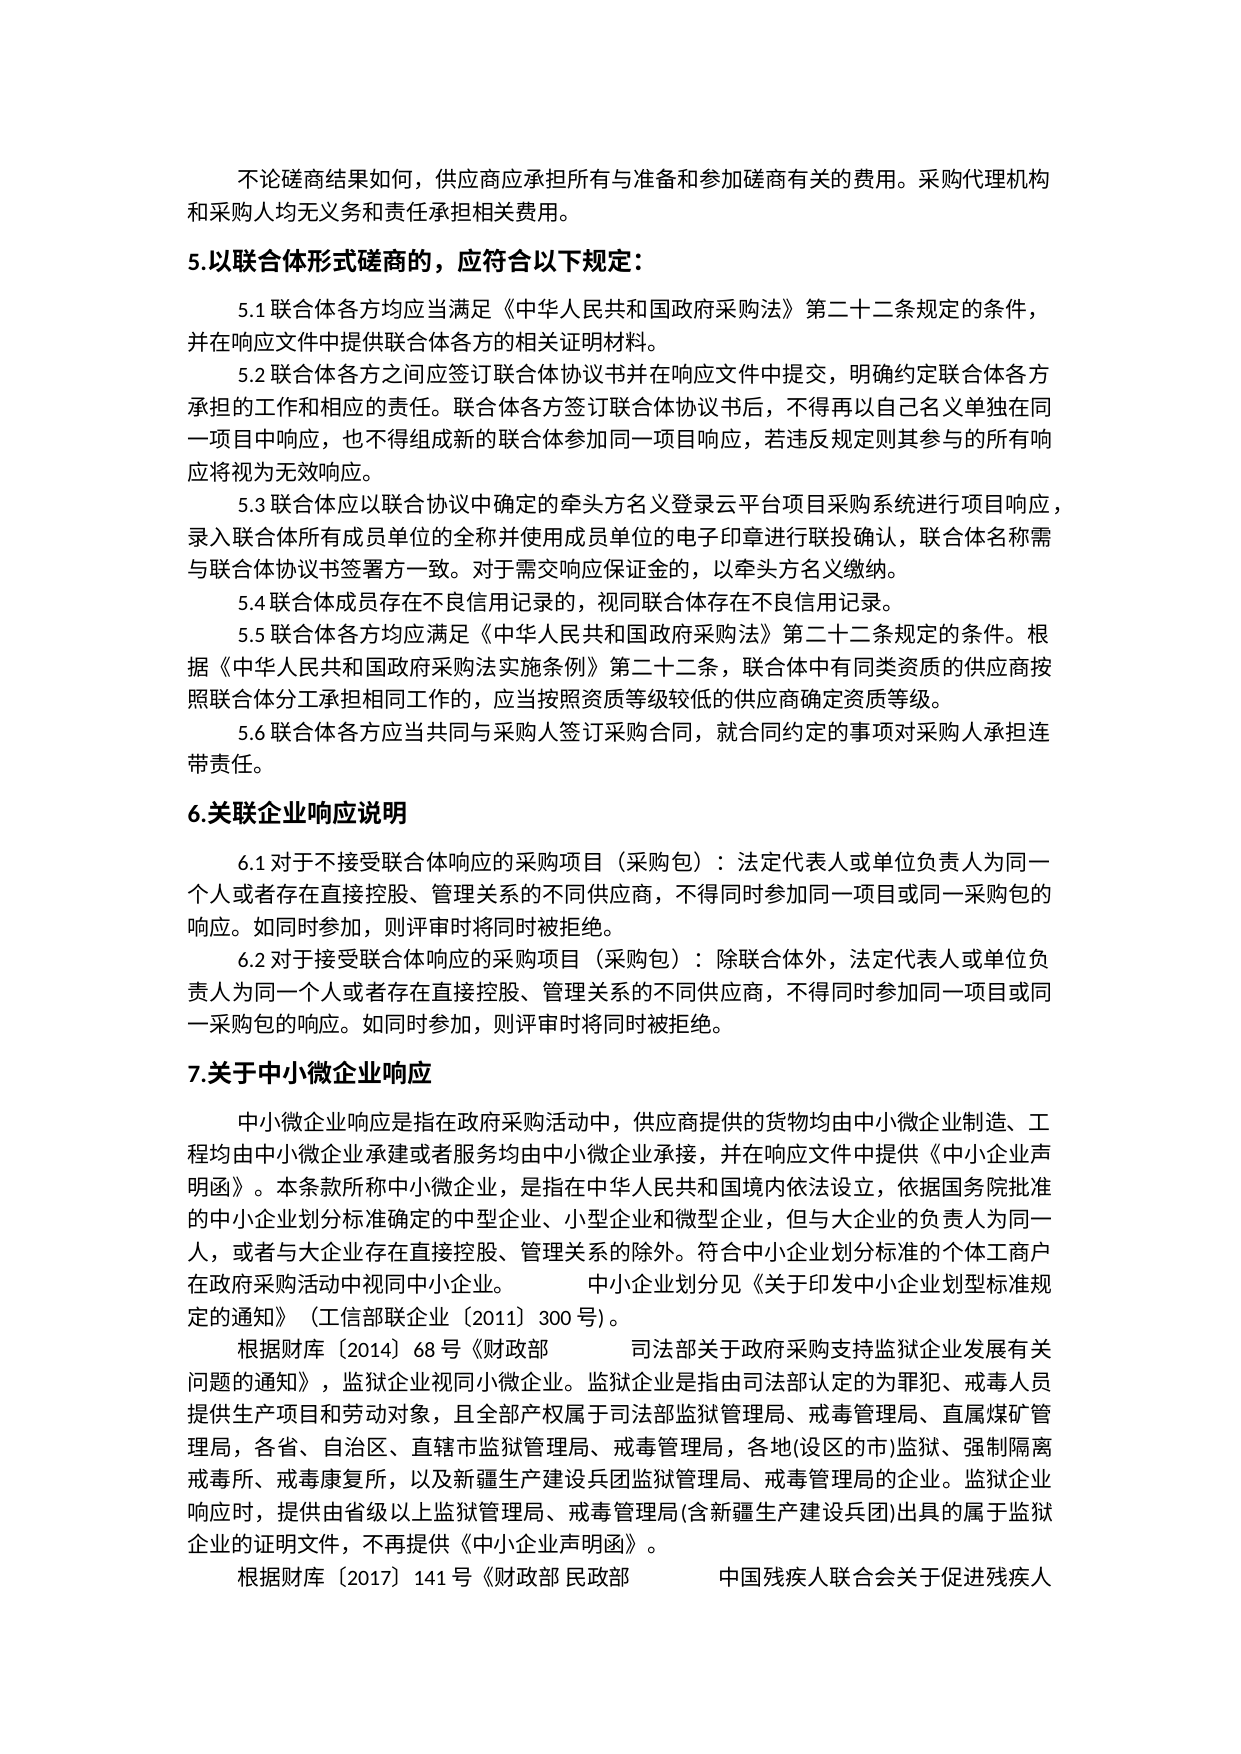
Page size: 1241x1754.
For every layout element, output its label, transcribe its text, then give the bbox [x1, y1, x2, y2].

text 5.2联合体各方之间应签订联合体协议书并在响应文件中提交，明确约定联合体各方承担的工作和相应的责任。联合体各方签订联合体协议书后，不得再以自己名义单独在同一项目中响应，也不得组成新的联合体参加同一项目响应，若违反规定则其参与的所有响应将视为无效响应。 [187, 357, 1053, 487]
text 5.4联合体成员存在不良信用记录的，视同联合体存在不良信用记录。 [187, 584, 1053, 617]
text 不论磋商结果如何，供应商应承担所有与准备和参加磋商有关的费用。采购代理机构和采购人均无义务和责任承担相关费用。 [187, 162, 1053, 227]
text 6.关联企业响应说明 [187, 779, 1053, 844]
text 6.1对于不接受联合体响应的采购项目（采购包）：法定代表人或单位负责人为同一个人或者存在直接控股、管理关系的不同供应商，不得同时参加同一项目或同一采购包的响应。如同时参加，则评审时将同时被拒绝。 [187, 844, 1053, 942]
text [187, 1559, 1053, 1592]
text 7.关于中小微企业响应 [187, 1039, 1053, 1104]
text 中小微企业响应是指在政府采购活动中，供应商提供的货物均由中小微企业制造、工程均由中小微企业承建或者服务均由中小微企业承接，并在响应文件中提供《中小企业声明函》。本条款所称中小微企业，是指在中华人民共和国境内依法设立，依据国务院批准的中小企业划分标准确定的中型企业、小型企业和微型企业，但与大企业的负责人为同一人，或者与大企业存在直接控股、管理关系的除外。符合中小企业划分标准的个体工商户，在政府采购活动中视同中小企业。 中小企业划分见《关于印发中小企业划型标准规定的通知》（工信部联企业〔2011〕300号) 。 [187, 1104, 1053, 1332]
text 5.以联合体形式磋商的，应符合以下规定： [187, 227, 1053, 292]
text 5.3联合体应以联合协议中确定的牵头方名义登录云平台项目采购系统进行项目响应，录入联合体所有成员单位的全称并使用成员单位的电子印章进行联投确认，联合体名称需与联合体协议书签署方一致。对于需交响应保证金的，以牵头方名义缴纳。 [187, 487, 1053, 584]
text 6.2对于接受联合体响应的采购项目（采购包）：除联合体外，法定代表人或单位负责人为同一个人或者存在直接控股、管理关系的不同供应商，不得同时参加同一项目或同一采购包的响应。如同时参加，则评审时将同时被拒绝。 [187, 942, 1053, 1039]
text 5.1联合体各方均应当满足《中华人民共和国政府采购法》第二十二条规定的条件，并在响应文件中提供联合体各方的相关证明材料。 [187, 292, 1053, 357]
text 根据财库〔2014〕68号《财政部 司法部关于政府采购支持监狱企业发展有关问题的通知》，监狱企业视同小微企业。监狱企业是指由司法部认定的为罪犯、戒毒人员提供生产项目和劳动对象，且全部产权属于司法部监狱管理局、戒毒管理局、直属煤矿管理局，各省、自治区、直辖市监狱管理局、戒毒管理局，各地(设区的市)监狱、强制隔离戒毒所、戒毒康复所，以及新疆生产建设兵团监狱管理局、戒毒管理局的企业。监狱企业响应时，提供由省级以上监狱管理局、戒毒管理局(含新疆生产建设兵团)出具的属于监狱企业的证明文件，不再提供《中小企业声明函》。 [187, 1332, 1053, 1559]
text 5.6联合体各方应当共同与采购人签订采购合同，就合同约定的事项对采购人承担连带责任。 [187, 714, 1053, 779]
text 5.5联合体各方均应满足《中华人民共和国政府采购法》第二十二条规定的条件。根据《中华人民共和国政府采购法实施条例》第二十二条，联合体中有同类资质的供应商按照联合体分工承担相同工作的，应当按照资质等级较低的供应商确定资质等级。 [187, 617, 1053, 714]
